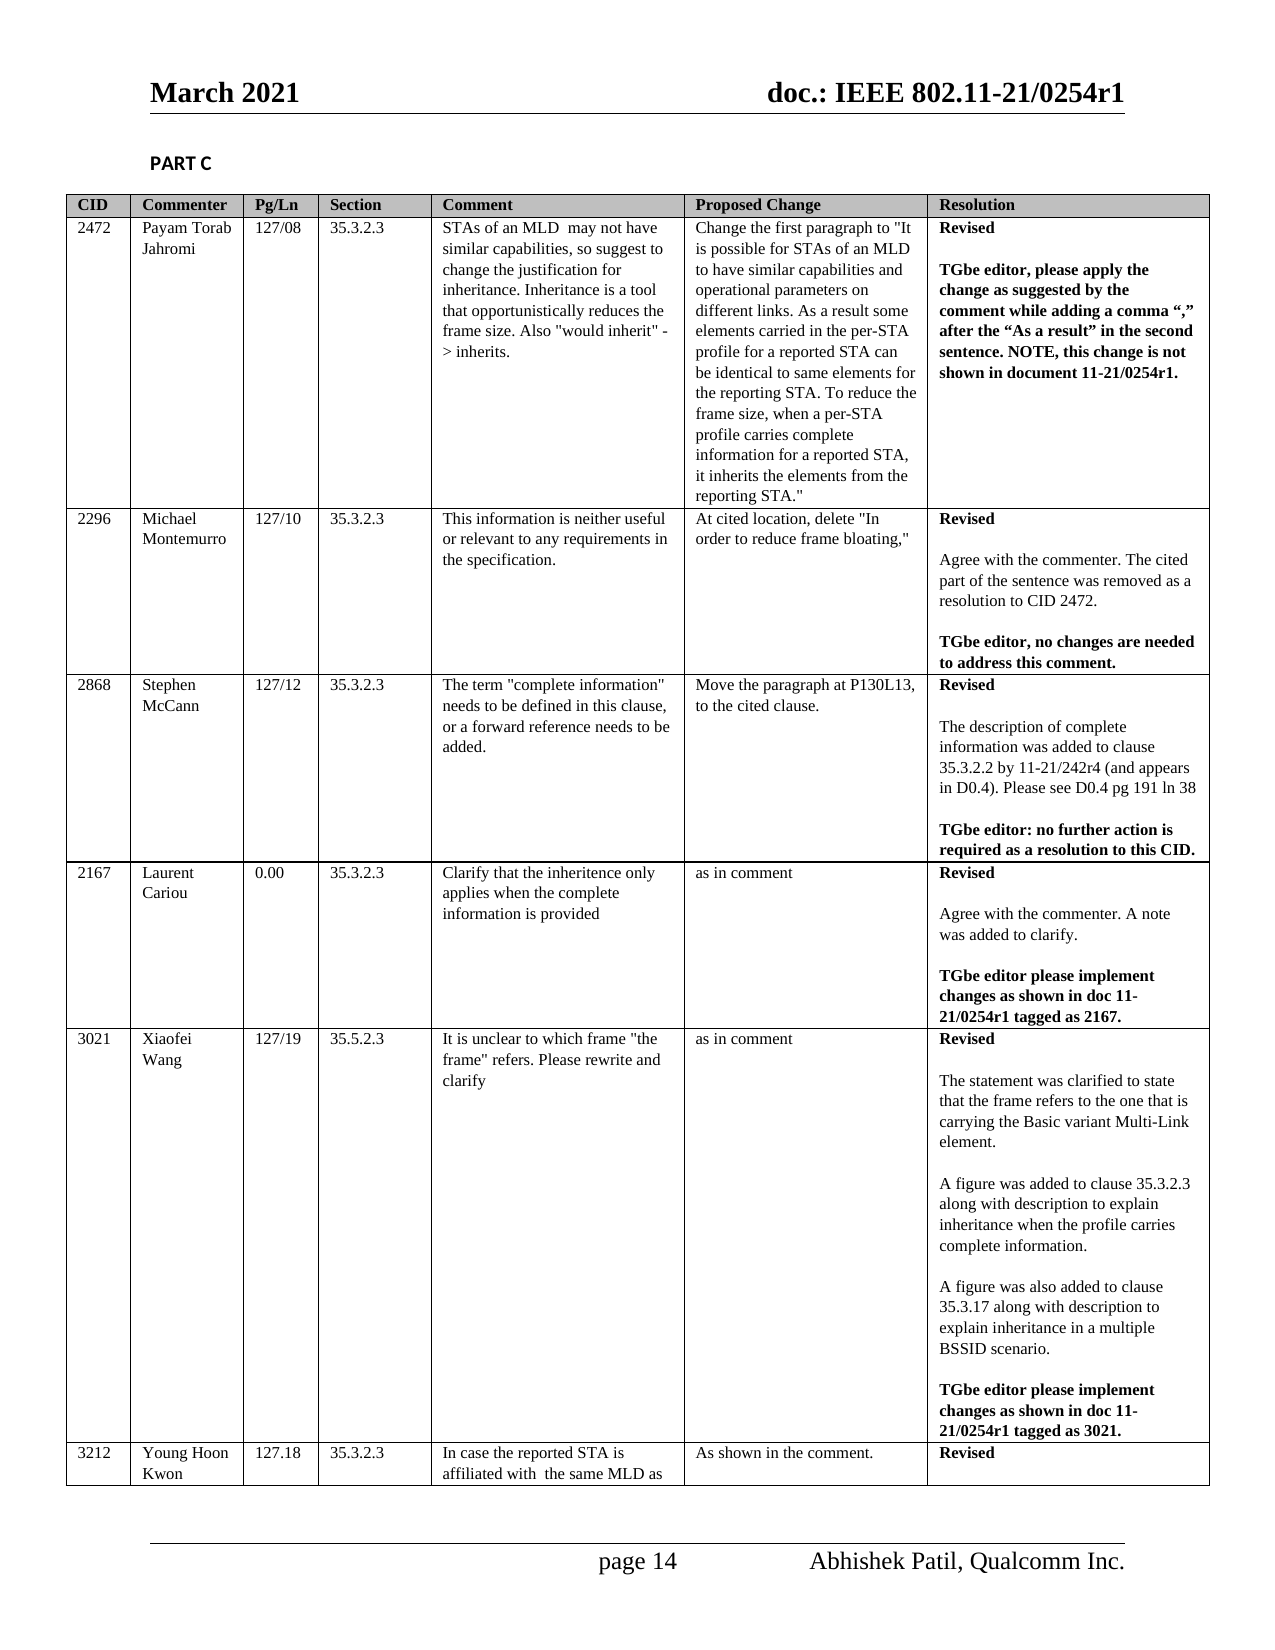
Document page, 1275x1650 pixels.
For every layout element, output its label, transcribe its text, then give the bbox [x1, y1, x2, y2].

table_cell At cited location, delete "In order to reduce frame bloating," [685, 509, 927, 674]
table_cell STAs of an MLD may not have similar capabilities, so suggest to change the justification for inheritance. Inheritance is a tool that opportunistically reduces the frame size. Also "would inherit" -> inherits. [432, 218, 684, 507]
table_header Pg/Ln [244, 195, 318, 217]
table_cell 127/08 [244, 218, 318, 507]
table_cell 35.5.2.3 [319, 1029, 431, 1442]
table_cell Young Hoon Kwon [131, 1443, 243, 1485]
table_cell Laurent Cariou [131, 863, 243, 1028]
table_header Commenter [131, 195, 243, 217]
table_cell 127.18 [244, 1443, 318, 1485]
table_cell 2868 [67, 675, 130, 861]
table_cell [928, 1443, 1209, 1485]
table_cell 127/12 [244, 675, 318, 861]
table_cell as in comment [685, 1029, 927, 1442]
table_cell Stephen McCann [131, 675, 243, 861]
table_cell as in comment [685, 863, 927, 1028]
table_cell 0.00 [244, 863, 318, 1028]
table_cell 2296 [67, 509, 130, 674]
table_cell It is unclear to which frame "the frame" refers. Please rewrite and clarify [432, 1029, 684, 1442]
table_cell 35.3.2.3 [319, 509, 431, 674]
table_cell This information is neither useful or relevant to any requirements in the specification. [432, 509, 684, 674]
text PART C [150, 150, 1125, 175]
table_cell Payam Torab Jahromi [131, 218, 243, 507]
table_cell Revised TGbe editor, please apply the change as suggested by the comment while adding a comma “,” after the “As a result” in the second sentence. NOTE, this change is not shown in document 11-21/0254r1. [928, 218, 1209, 507]
table_cell 35.3.2.3 [319, 218, 431, 507]
table_cell Change the first paragraph to "It is possible for STAs of an MLD to have similar capabilities and operational parameters on different links. As a result some elements carried in the per-STA profile for a reported STA can be identical to same elements for the reporting STA. To reduce the frame size, when a per-STA profile carries complete information for a reported STA, it inherits the elements from the reporting STA." [685, 218, 927, 507]
table_header Proposed Change [685, 195, 927, 217]
table_cell Xiaofei Wang [131, 1029, 243, 1442]
table_cell 35.3.2.3 [319, 675, 431, 861]
table_header Comment [432, 195, 684, 217]
table_cell 35.3.2.3 [319, 1443, 431, 1485]
table_cell 2472 [67, 218, 130, 507]
table_cell Revised Agree with the commenter. The cited part of the sentence was removed as a resolution to CID 2472. TGbe editor, no changes are needed to address this comment. [928, 509, 1209, 674]
table_cell Revised The statement was clarified to state that the frame refers to the one that is carrying the Basic variant Multi-Link element. A figure was added to clause 35.3.2.3 along with description to explain inheritance when the profile carries complete information. A figure was also added to clause 35.3.17 along with description to explain inheritance in a multiple BSSID scenario. TGbe editor please implement changes as shown in doc 11-21/0254r1 tagged as 3021. [928, 1029, 1209, 1442]
table_cell Michael Montemurro [131, 509, 243, 674]
table_cell 2167 [67, 863, 130, 1028]
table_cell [432, 1443, 684, 1485]
table_header CID [67, 195, 130, 217]
table_cell 3021 [67, 1029, 130, 1442]
table_header Section [319, 195, 431, 217]
table_cell Revised The description of complete information was added to clause 35.3.2.2 by 11-21/242r4 (and appears in D0.4). Please see D0.4 pg 191 ln 38 TGbe editor: no further action is required as a resolution to this CID. [928, 675, 1209, 861]
table_cell 35.3.2.3 [319, 863, 431, 1028]
table_header Resolution [928, 195, 1209, 217]
table_cell Clarify that the inheritence only applies when the complete information is provided [432, 863, 684, 1028]
table_cell 127/19 [244, 1029, 318, 1442]
table_cell 3212 [67, 1443, 130, 1485]
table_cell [685, 1443, 927, 1485]
table_cell Move the paragraph at P130L13, to the cited clause. [685, 675, 927, 861]
table_cell The term "complete information" needs to be defined in this clause, or a forward reference needs to be added. [432, 675, 684, 861]
table_cell Revised Agree with the commenter. A note was added to clarify. TGbe editor please implement changes as shown in doc 11-21/0254r1 tagged as 2167. [928, 863, 1209, 1028]
table_cell 127/10 [244, 509, 318, 674]
